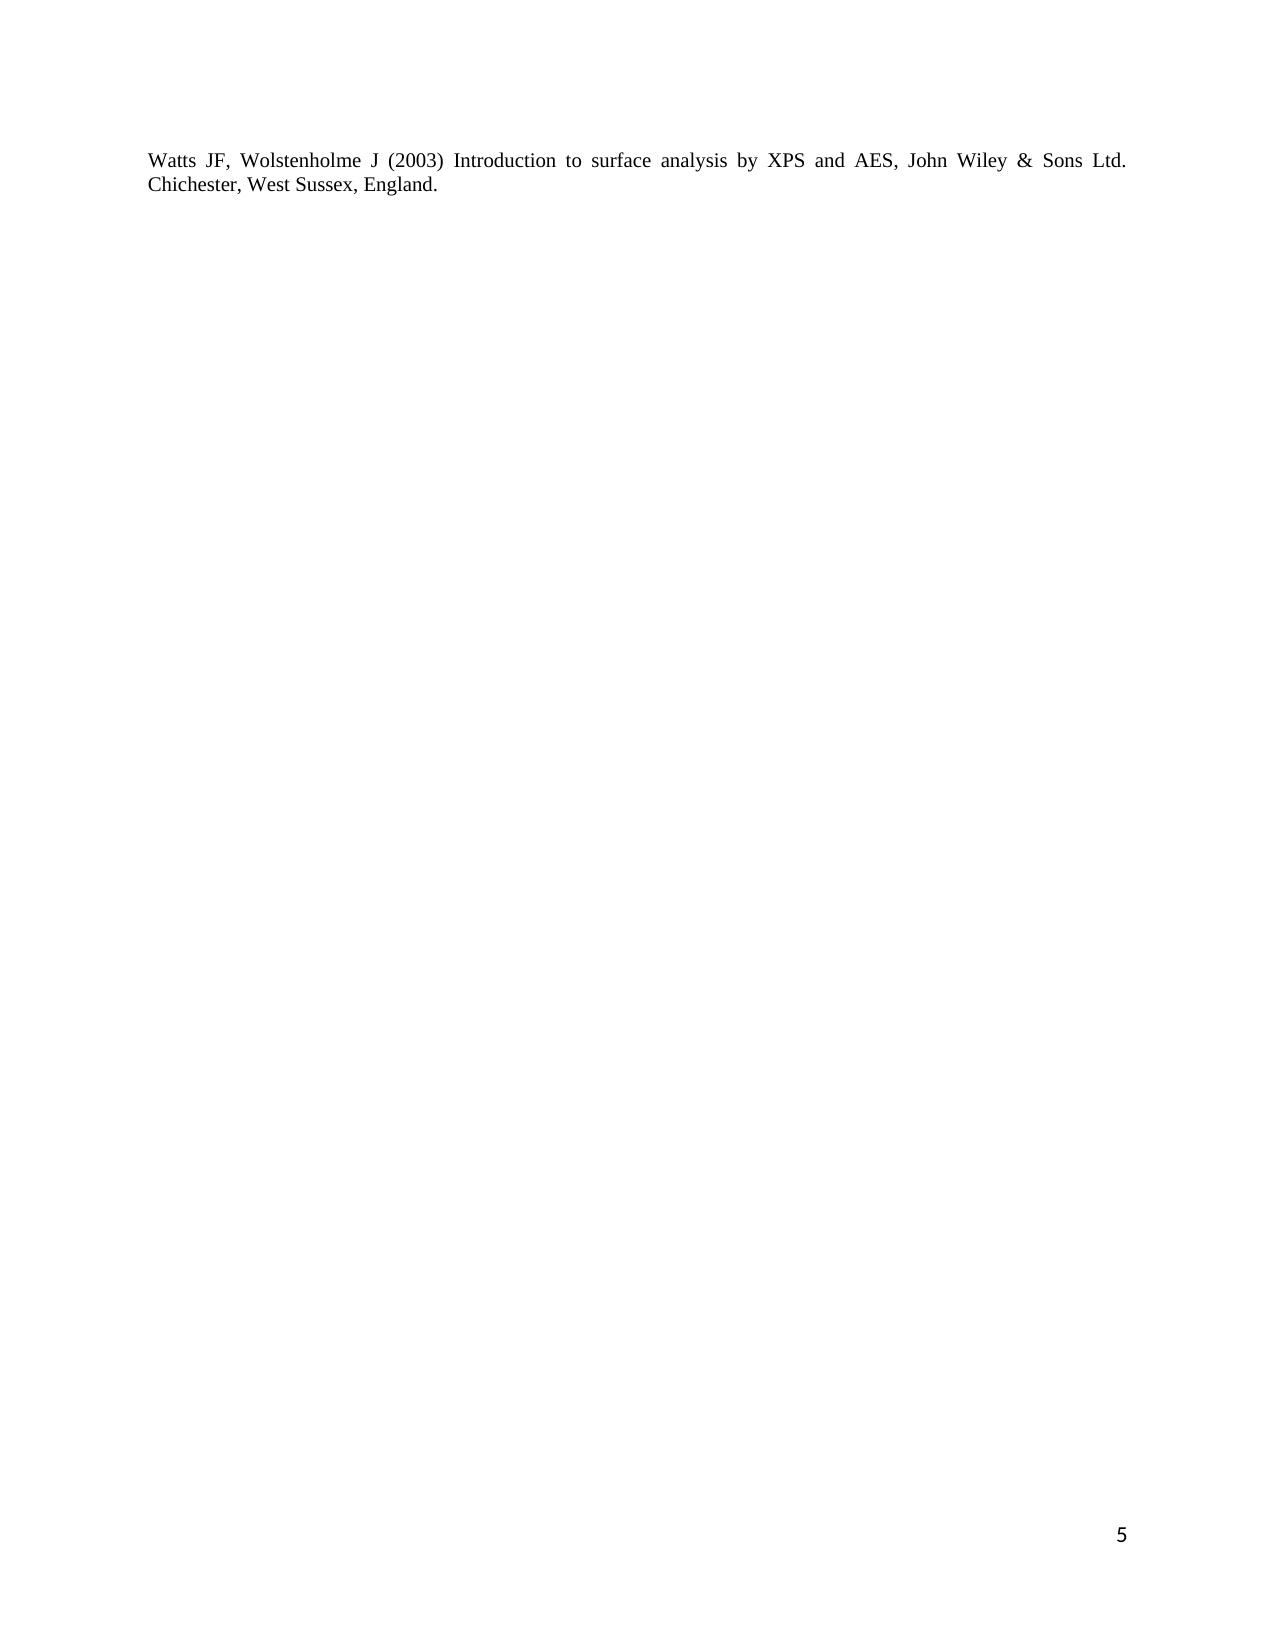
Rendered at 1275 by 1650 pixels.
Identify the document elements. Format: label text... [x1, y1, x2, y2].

text Watts JF, Wolstenholme J (2003) Introduction to surface analysis by XPS and AES, John Wiley & Sons Ltd. Chichester, West Sussex, England. [148, 148, 1127, 196]
